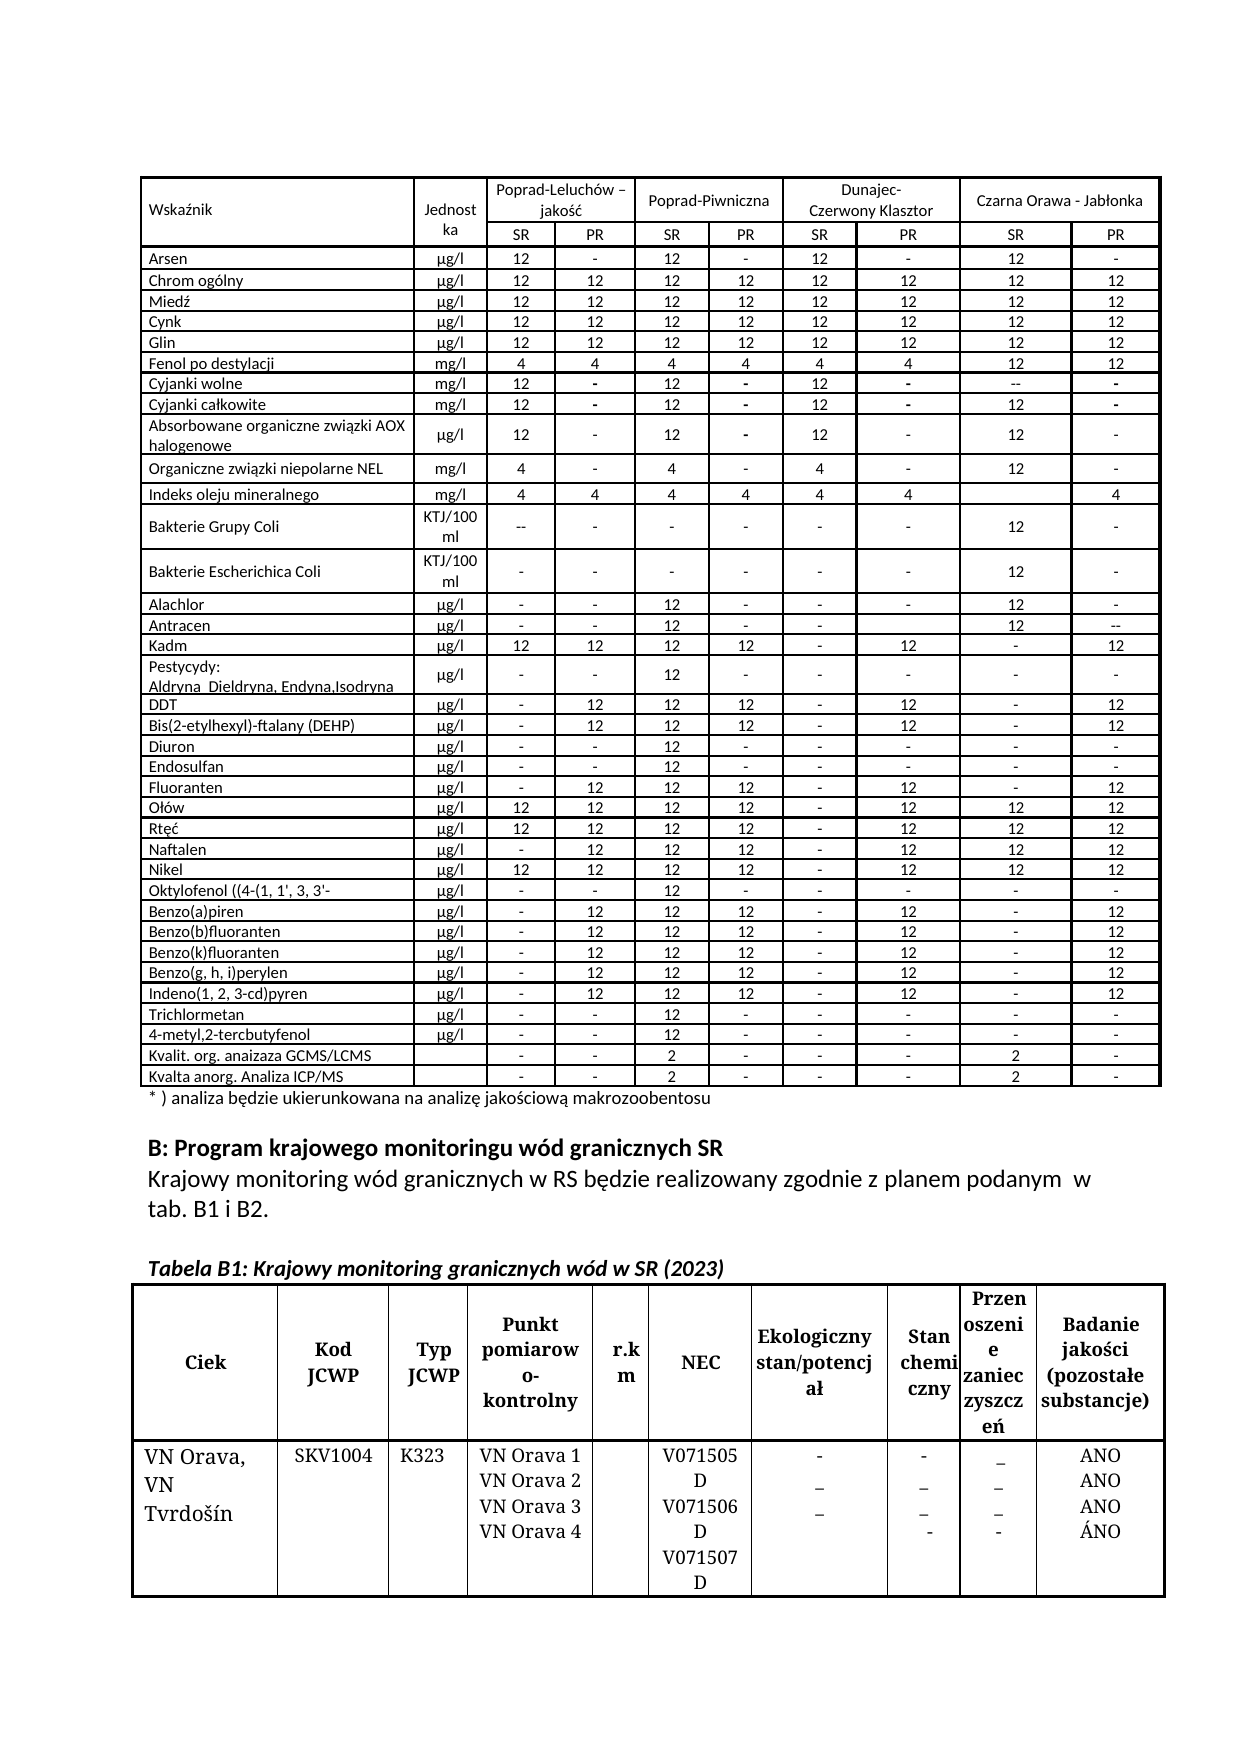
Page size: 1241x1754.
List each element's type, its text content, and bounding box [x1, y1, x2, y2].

table_cell - [1073, 415, 1158, 453]
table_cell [468, 1442, 592, 1595]
table_cell Cyjanki wolne [142, 374, 413, 392]
table_cell - [488, 963, 554, 981]
table_cell 12 [710, 860, 782, 878]
table_cell 12 [784, 332, 855, 351]
table_header Czarna Orawa - Jabłonka [961, 179, 1158, 221]
table_header Jednostka [415, 179, 486, 245]
text Tabela B1: Krajowy monitoring granicznych wód w SR (2023) [148, 1254, 1093, 1282]
table_cell - [784, 942, 855, 961]
table_cell - [488, 984, 554, 1002]
table_cell 4-metyl,2-tercbutyfenol [142, 1025, 413, 1043]
table_cell Antracen [142, 615, 413, 633]
table_cell 12 [636, 291, 708, 309]
table_cell 12 [1073, 819, 1158, 837]
table_cell - [858, 550, 959, 592]
table_cell 12 [488, 291, 554, 309]
table_cell 12 [556, 798, 634, 816]
table_cell 12 [1073, 984, 1158, 1002]
table_cell - [858, 248, 959, 268]
table_cell 2 [961, 1045, 1070, 1064]
table_cell 12 [858, 984, 959, 1002]
table_cell 12 [636, 839, 708, 858]
table_cell - [858, 455, 959, 482]
table_cell - [488, 1045, 554, 1064]
table_cell 12 [636, 715, 708, 734]
table_cell - [710, 455, 782, 482]
table_cell - [556, 505, 634, 548]
table_cell 12 [488, 415, 554, 453]
table_cell - [488, 942, 554, 961]
table_cell 12 [710, 942, 782, 961]
table_cell 12 [858, 312, 959, 330]
table_cell - [961, 635, 1070, 654]
table_cell - [488, 1025, 554, 1043]
table_cell μg/l [415, 1025, 486, 1043]
table_cell Endosulfan [142, 757, 413, 775]
table_cell - [1073, 505, 1158, 548]
table_cell - [556, 594, 634, 613]
table_cell 12 [1073, 715, 1158, 734]
table_cell 12 [710, 984, 782, 1002]
table_cell 12 [556, 635, 634, 654]
table_cell 12 [636, 415, 708, 453]
table_cell - [488, 757, 554, 775]
table_cell - [488, 594, 554, 613]
table_cell 12 [556, 695, 634, 713]
table_cell 12 [784, 291, 855, 309]
table_header Poprad-Piwniczna [636, 179, 782, 221]
table_cell -- [961, 374, 1070, 392]
table_cell 12 [1073, 635, 1158, 654]
table_cell 4 [488, 484, 554, 503]
table_cell - [1073, 248, 1158, 268]
table_cell 12 [710, 332, 782, 351]
table_cell 12 [636, 248, 708, 268]
table_cell - [710, 656, 782, 693]
table_cell - [556, 550, 634, 592]
table_cell - _ _ - [888, 1442, 959, 1595]
table_cell - [556, 394, 634, 413]
table_cell - [556, 1066, 634, 1084]
table_cell Oktylofenol ((4-(1, 1', 3, 3'-tetrametylbutyl)fenol)) [142, 880, 413, 899]
table_header Badanie jakości (pozostałe substancje) [1037, 1286, 1163, 1439]
table_cell 4 [636, 353, 708, 371]
table_cell 12 [636, 984, 708, 1002]
table_cell - [556, 1045, 634, 1064]
table_cell Kvalit. org. anaizaza GCMS/LCMS [142, 1045, 413, 1064]
table_cell Miedź [142, 291, 413, 309]
table_cell μg/l [415, 594, 486, 613]
table_cell μg/l [415, 839, 486, 858]
table_cell 12 [784, 248, 855, 268]
table_cell - [961, 757, 1070, 775]
table_cell [415, 1045, 486, 1064]
table_cell - [488, 695, 554, 713]
table_cell 12 [636, 880, 708, 899]
table_cell 12 [710, 922, 782, 940]
table_cell μg/l [415, 798, 486, 816]
table_cell - [488, 839, 554, 858]
table_cell 12 [858, 777, 959, 796]
table_cell - [784, 860, 855, 878]
table_cell Bakterie Grupy Coli [142, 505, 413, 548]
table_cell 12 [858, 901, 959, 919]
table_cell - _ _ [752, 1442, 887, 1595]
table_cell 12 [488, 374, 554, 392]
table_cell - [1073, 1045, 1158, 1064]
table_cell - [710, 1025, 782, 1043]
table_header Ekologiczny stan/potencjał [752, 1286, 887, 1439]
table_header Przenoszenie zanieczyszczeń [961, 1286, 1036, 1439]
table_cell Indeks oleju mineralnego [142, 484, 413, 503]
table_cell 12 [961, 819, 1070, 837]
table_cell 12 [556, 860, 634, 878]
table_cell 12 [961, 353, 1070, 371]
table_cell - [556, 374, 634, 392]
table_cell - [858, 415, 959, 453]
table_cell μg/l [415, 615, 486, 633]
table_cell 12 [961, 270, 1070, 289]
table_header Wskaźnik [142, 179, 413, 245]
table_cell - [710, 374, 782, 392]
table_cell - [556, 615, 634, 633]
table_cell 4 [556, 353, 634, 371]
table_cell 12 [556, 963, 634, 981]
table_cell 12 [961, 291, 1070, 309]
table_cell 12 [858, 332, 959, 351]
table_cell - [1073, 736, 1158, 754]
table_cell - [710, 505, 782, 548]
table_cell 12 [556, 922, 634, 940]
table_cell 12 [961, 455, 1070, 482]
table_cell 12 [1073, 332, 1158, 351]
table_cell 12 [488, 394, 554, 413]
table_cell - [784, 757, 855, 775]
table_cell - [858, 374, 959, 392]
table_header Kod JCWP [278, 1286, 388, 1439]
table_cell 12 [784, 394, 855, 413]
table_cell 12 [636, 594, 708, 613]
table_cell - [961, 1004, 1070, 1023]
table_header Poprad-Leluchów –jakość [488, 179, 634, 221]
table_cell - [784, 635, 855, 654]
table_cell - [858, 1045, 959, 1064]
table_cell - [858, 394, 959, 413]
table_cell - [488, 777, 554, 796]
table_cell - [710, 880, 782, 899]
table_cell mg/l [415, 484, 486, 503]
table_cell - [784, 1045, 855, 1064]
table_cell - [961, 942, 1070, 961]
table_cell 12 [710, 901, 782, 919]
table_cell -- [488, 505, 554, 548]
table_cell μg/l [415, 963, 486, 981]
table_cell 12 [556, 984, 634, 1002]
table_cell 12 [1073, 291, 1158, 309]
table_cell μg/l [415, 901, 486, 919]
table_cell - [858, 505, 959, 548]
table_cell - [488, 880, 554, 899]
table_cell - [488, 1066, 554, 1084]
table_cell Chrom ogólny [142, 270, 413, 289]
table_cell - [858, 757, 959, 775]
table_cell 12 [636, 757, 708, 775]
text * ) analiza będzie ukierunkowana na analizę jakościową makrozoobentosu [148, 1087, 1093, 1109]
table_cell 12 [488, 819, 554, 837]
table_cell 12 [636, 635, 708, 654]
table_cell - [961, 656, 1070, 693]
table_cell - [858, 1066, 959, 1084]
table_cell Cynk [142, 312, 413, 330]
table_cell SR [784, 223, 855, 245]
table_cell - [961, 715, 1070, 734]
table_cell 4 [1073, 484, 1158, 503]
table_cell 4 [556, 484, 634, 503]
table_cell 4 [488, 455, 554, 482]
table_cell 12 [858, 922, 959, 940]
table_cell 12 [1073, 777, 1158, 796]
table_cell 2 [636, 1045, 708, 1064]
table_cell 12 [1073, 312, 1158, 330]
table_cell - [1073, 656, 1158, 693]
table_cell PR [556, 223, 634, 245]
table_cell 12 [636, 901, 708, 919]
table_cell 12 [858, 839, 959, 858]
table_cell 12 [961, 394, 1070, 413]
table_cell - [556, 1004, 634, 1023]
table_cell 12 [1073, 839, 1158, 858]
table_cell μg/l [415, 860, 486, 878]
table_cell 12 [858, 695, 959, 713]
table_cell μg/l [415, 656, 486, 693]
table_cell - [858, 736, 959, 754]
table_cell 12 [636, 615, 708, 633]
table_cell 12 [961, 798, 1070, 816]
table_cell mg/l [415, 353, 486, 371]
table_cell - [710, 1045, 782, 1064]
table_cell - [961, 695, 1070, 713]
table_cell [593, 1442, 648, 1595]
table_cell 12 [710, 291, 782, 309]
table_cell 12 [784, 312, 855, 330]
table_cell - [636, 550, 708, 592]
table_cell SR [488, 223, 554, 245]
table_cell - [710, 1004, 782, 1023]
table_header Punkt pomiarowo-kontrolny [468, 1286, 592, 1439]
table_cell - [784, 963, 855, 981]
table_cell Rtęć [142, 819, 413, 837]
table_cell - [858, 1025, 959, 1043]
table_cell 12 [556, 839, 634, 858]
table_cell 12 [636, 819, 708, 837]
table_cell PR [710, 223, 782, 245]
table_cell -- [1073, 615, 1158, 633]
table_cell 12 [636, 1004, 708, 1023]
table_cell 12 [636, 1025, 708, 1043]
table_cell _ _ _ - [961, 1442, 1036, 1595]
table_header Stan chemiczny [888, 1286, 959, 1439]
table_cell Fluoranten [142, 777, 413, 796]
table_cell 12 [556, 777, 634, 796]
table_cell 12 [710, 777, 782, 796]
table_cell 12 [488, 332, 554, 351]
table_cell - [1073, 374, 1158, 392]
table_cell - [556, 248, 634, 268]
table_cell μg/l [415, 332, 486, 351]
table_cell 12 [858, 291, 959, 309]
table_cell - [784, 839, 855, 858]
table_cell 12 [636, 860, 708, 878]
table_cell - [488, 715, 554, 734]
table_cell 4 [636, 455, 708, 482]
table_cell DDT [142, 695, 413, 713]
table_cell μg/l [415, 819, 486, 837]
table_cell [649, 1442, 751, 1595]
table_cell 12 [710, 963, 782, 981]
table_cell 4 [488, 353, 554, 371]
table_cell - [1073, 1004, 1158, 1023]
table_cell 12 [710, 715, 782, 734]
table_cell Kadm [142, 635, 413, 654]
table_cell μg/l [415, 248, 486, 268]
table_cell - [1073, 1066, 1158, 1084]
table_cell - [961, 984, 1070, 1002]
table_cell - [784, 695, 855, 713]
table_cell - [858, 880, 959, 899]
table_cell KTJ/100 ml [415, 505, 486, 548]
table_cell Glin [142, 332, 413, 351]
table_cell 12 [636, 312, 708, 330]
table_cell 2 [636, 1066, 708, 1084]
table_cell - [784, 594, 855, 613]
table_cell Benzo(g, h, i)perylen [142, 963, 413, 981]
table_cell 12 [710, 819, 782, 837]
table_cell ANO ANO ANO ÁNO [1037, 1442, 1163, 1595]
text Krajowy monitoring wód granicznych w RS będzie realizowany zgodnie z planem podanym w tab. B1 i B2. [148, 1163, 1093, 1224]
table_cell 12 [636, 332, 708, 351]
table_cell μg/l [415, 695, 486, 713]
table_cell 2 [961, 1066, 1070, 1084]
table_cell 12 [858, 819, 959, 837]
table_cell 12 [710, 798, 782, 816]
table_cell [961, 484, 1070, 503]
table_cell - [636, 505, 708, 548]
table_cell μg/l [415, 312, 486, 330]
table_cell mg/l [415, 374, 486, 392]
table_cell 4 [636, 484, 708, 503]
table_cell Pestycydy: Aldryna Dieldryna, Endyna,Isodryna [142, 656, 413, 693]
table_cell - [961, 880, 1070, 899]
table_cell Bis(2-etylhexyl)-ftalany (DEHP) [142, 715, 413, 734]
table_cell 12 [858, 635, 959, 654]
table_cell - [784, 715, 855, 734]
table_cell 12 [858, 270, 959, 289]
table_cell 12 [961, 839, 1070, 858]
table_cell 12 [710, 270, 782, 289]
table_cell - [488, 901, 554, 919]
table_cell μg/l [415, 291, 486, 309]
table_cell PR [1073, 223, 1158, 245]
table_cell 12 [961, 248, 1070, 268]
table_cell 12 [1073, 942, 1158, 961]
table_cell 12 [1073, 860, 1158, 878]
table_cell SR [961, 223, 1070, 245]
table_header Typ JCWP [389, 1286, 467, 1439]
table_cell Alachlor [142, 594, 413, 613]
table_header Dunajec- Czerwony Klasztor [784, 179, 959, 221]
table_cell - [710, 615, 782, 633]
table_cell 12 [556, 819, 634, 837]
table_cell 12 [784, 415, 855, 453]
table_cell - [556, 757, 634, 775]
table_cell - [961, 736, 1070, 754]
table_cell - [784, 1025, 855, 1043]
table_cell 12 [636, 922, 708, 940]
table_cell 12 [710, 695, 782, 713]
table_cell mg/l [415, 394, 486, 413]
table_cell - [1073, 550, 1158, 592]
table_cell 12 [488, 635, 554, 654]
table_cell Benzo(a)piren [142, 901, 413, 919]
table_cell - [784, 922, 855, 940]
table_cell 12 [636, 656, 708, 693]
table_cell 12 [488, 312, 554, 330]
table_cell 12 [488, 248, 554, 268]
table_cell 12 [961, 505, 1070, 548]
table_cell 12 [636, 736, 708, 754]
table_header Ciek [134, 1286, 277, 1439]
table_cell - [784, 1066, 855, 1084]
table_cell 12 [556, 291, 634, 309]
table_cell Benzo(b)fluoranten [142, 922, 413, 940]
table_cell 12 [858, 798, 959, 816]
table_cell 12 [636, 798, 708, 816]
table_cell μg/l [415, 880, 486, 899]
table_cell [858, 615, 959, 633]
table_cell Nikel [142, 860, 413, 878]
table_cell Benzo(k)fluoranten [142, 942, 413, 961]
table_cell Naftalen [142, 839, 413, 858]
table_cell - [784, 984, 855, 1002]
table_cell 12 [961, 415, 1070, 453]
table_header NEC [649, 1286, 751, 1439]
table_cell 12 [1073, 353, 1158, 371]
table_cell 12 [784, 270, 855, 289]
table_cell 12 [961, 312, 1070, 330]
table_cell SR [636, 223, 708, 245]
table_cell 12 [636, 963, 708, 981]
table_cell 12 [556, 942, 634, 961]
table_cell 4 [784, 455, 855, 482]
table_cell SKV1004 [278, 1442, 388, 1595]
table_cell [415, 1066, 486, 1084]
table_cell 12 [488, 270, 554, 289]
table_cell 12 [636, 942, 708, 961]
table_cell 12 [710, 635, 782, 654]
table_cell 12 [1073, 901, 1158, 919]
table_cell 12 [556, 312, 634, 330]
table_cell - [784, 550, 855, 592]
table_cell - [858, 594, 959, 613]
table_cell 12 [556, 901, 634, 919]
table_cell 12 [961, 550, 1070, 592]
table_cell - [961, 922, 1070, 940]
table_cell - [710, 594, 782, 613]
table_cell Arsen [142, 248, 413, 268]
table_cell - [784, 656, 855, 693]
table_header r.km [593, 1286, 648, 1439]
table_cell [134, 1442, 277, 1595]
table_cell - [1073, 455, 1158, 482]
table_cell - [710, 550, 782, 592]
table_cell - [1073, 1025, 1158, 1043]
table_cell - [710, 1066, 782, 1084]
table_cell - [961, 901, 1070, 919]
table_cell - [784, 798, 855, 816]
table_cell - [488, 922, 554, 940]
table_cell μg/l [415, 757, 486, 775]
table_cell - [784, 505, 855, 548]
table_cell - [858, 1004, 959, 1023]
table_cell - [784, 615, 855, 633]
table_cell - [556, 455, 634, 482]
table_cell Bakterie Escherichica Coli [142, 550, 413, 592]
table_cell - [1073, 394, 1158, 413]
table_cell - [784, 901, 855, 919]
table_cell 12 [961, 594, 1070, 613]
table_cell - [1073, 880, 1158, 899]
table_cell 12 [488, 798, 554, 816]
table_cell Organiczne związki niepolarne NEL [142, 455, 413, 482]
table_cell 12 [858, 942, 959, 961]
table_cell Ołów [142, 798, 413, 816]
table_cell - [556, 415, 634, 453]
table_cell 4 [784, 353, 855, 371]
table_cell - [1073, 757, 1158, 775]
table_cell mg/l [415, 455, 486, 482]
table_cell μg/l [415, 715, 486, 734]
table_cell - [961, 963, 1070, 981]
table_cell 12 [488, 860, 554, 878]
table_cell PR [858, 223, 959, 245]
table_cell K323 [389, 1442, 467, 1595]
table_cell 12 [556, 715, 634, 734]
table_cell 12 [710, 312, 782, 330]
table_cell 12 [1073, 922, 1158, 940]
table_cell - [710, 757, 782, 775]
table_cell - [556, 736, 634, 754]
table_cell - [1073, 594, 1158, 613]
table_cell - [488, 550, 554, 592]
table_cell 12 [784, 374, 855, 392]
table_cell 4 [710, 484, 782, 503]
table_cell 12 [1073, 963, 1158, 981]
table_cell - [556, 1025, 634, 1043]
table_cell - [961, 1025, 1070, 1043]
table_cell μg/l [415, 415, 486, 453]
table_cell - [784, 819, 855, 837]
table_cell 12 [1073, 270, 1158, 289]
table_cell Cyjanki całkowite [142, 394, 413, 413]
table_cell - [858, 656, 959, 693]
table_cell 12 [636, 394, 708, 413]
table_cell 4 [858, 353, 959, 371]
table_cell 12 [636, 374, 708, 392]
table_cell 12 [858, 715, 959, 734]
table_cell 12 [556, 270, 634, 289]
table_cell Fenol po destylacji [142, 353, 413, 371]
table_cell μg/l [415, 922, 486, 940]
table_cell - [488, 1004, 554, 1023]
table_cell Trichlormetan [142, 1004, 413, 1023]
table_cell Indeno(1, 2, 3-cd)pyren [142, 984, 413, 1002]
table_cell 12 [961, 615, 1070, 633]
table_cell - [961, 777, 1070, 796]
table_cell μg/l [415, 984, 486, 1002]
table_cell - [488, 656, 554, 693]
table_cell 12 [636, 270, 708, 289]
table_cell μg/l [415, 777, 486, 796]
table_cell μg/l [415, 635, 486, 654]
table_cell 12 [636, 695, 708, 713]
text B: Program krajowego monitoringu wód granicznych SR [148, 1132, 1093, 1163]
table_cell - [556, 880, 634, 899]
table_cell μg/l [415, 942, 486, 961]
table_cell KTJ/100 ml [415, 550, 486, 592]
table_cell - [556, 656, 634, 693]
table_cell 4 [710, 353, 782, 371]
table_cell - [784, 736, 855, 754]
table_cell μg/l [415, 736, 486, 754]
table_cell μg/l [415, 270, 486, 289]
table_cell 12 [1073, 695, 1158, 713]
table_cell 12 [858, 963, 959, 981]
table_cell 12 [961, 332, 1070, 351]
table_cell - [710, 248, 782, 268]
table_cell 12 [858, 860, 959, 878]
table_cell - [784, 777, 855, 796]
table_cell - [710, 415, 782, 453]
table_cell 12 [1073, 798, 1158, 816]
table_cell - [710, 394, 782, 413]
table_cell - [488, 736, 554, 754]
table_cell 4 [858, 484, 959, 503]
table_cell - [784, 880, 855, 899]
table_cell μg/l [415, 1004, 486, 1023]
table_cell Kvalta anorg. Analiza ICP/MS [142, 1066, 413, 1084]
table_cell 4 [784, 484, 855, 503]
table_cell 12 [710, 839, 782, 858]
table_cell - [488, 615, 554, 633]
table_cell Absorbowane organiczne związki AOX halogenowe [142, 415, 413, 453]
table_cell - [710, 736, 782, 754]
table_cell Diuron [142, 736, 413, 754]
table_cell 12 [636, 777, 708, 796]
table_cell - [784, 1004, 855, 1023]
table_cell 12 [961, 860, 1070, 878]
table_cell 12 [556, 332, 634, 351]
